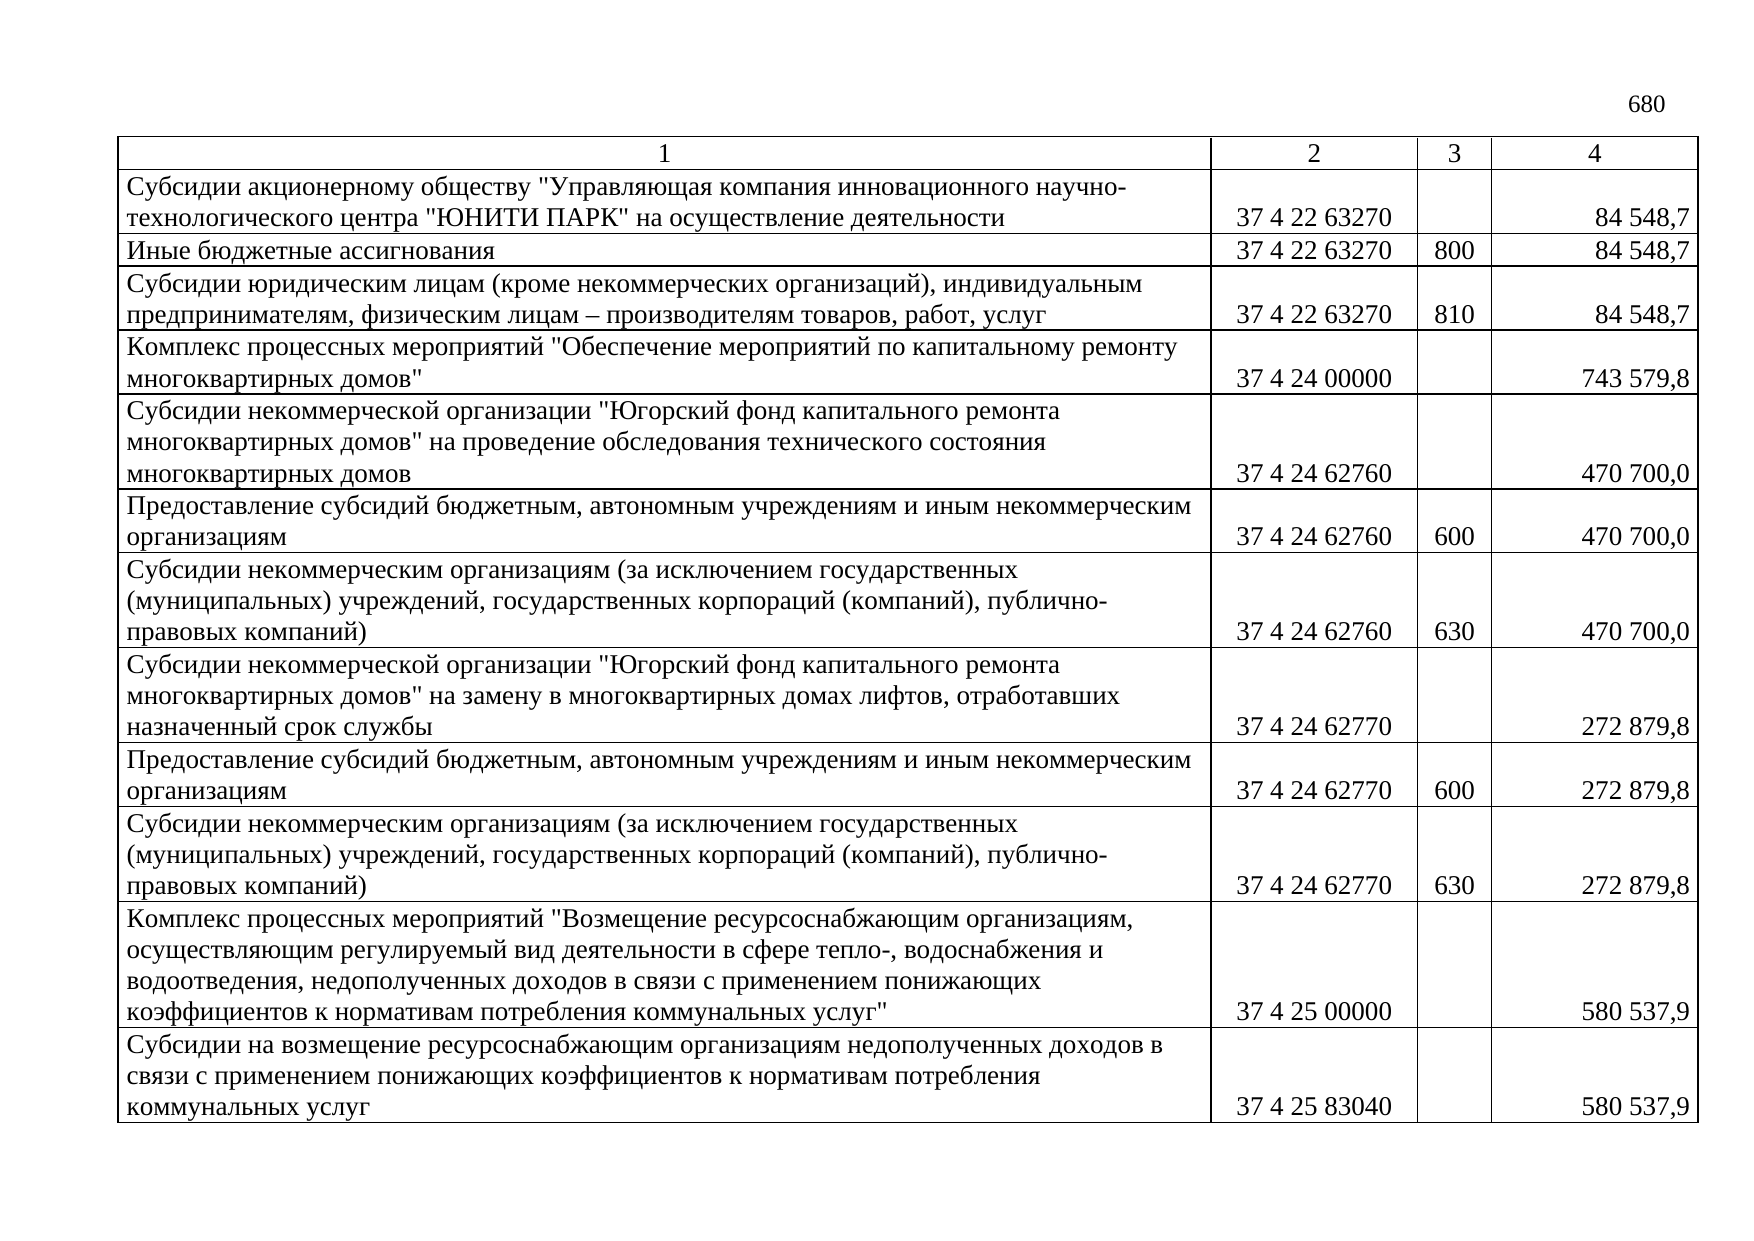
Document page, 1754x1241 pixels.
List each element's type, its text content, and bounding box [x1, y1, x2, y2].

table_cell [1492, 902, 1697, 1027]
table_header 4 [1492, 137, 1697, 168]
table_header 1 [119, 137, 1211, 168]
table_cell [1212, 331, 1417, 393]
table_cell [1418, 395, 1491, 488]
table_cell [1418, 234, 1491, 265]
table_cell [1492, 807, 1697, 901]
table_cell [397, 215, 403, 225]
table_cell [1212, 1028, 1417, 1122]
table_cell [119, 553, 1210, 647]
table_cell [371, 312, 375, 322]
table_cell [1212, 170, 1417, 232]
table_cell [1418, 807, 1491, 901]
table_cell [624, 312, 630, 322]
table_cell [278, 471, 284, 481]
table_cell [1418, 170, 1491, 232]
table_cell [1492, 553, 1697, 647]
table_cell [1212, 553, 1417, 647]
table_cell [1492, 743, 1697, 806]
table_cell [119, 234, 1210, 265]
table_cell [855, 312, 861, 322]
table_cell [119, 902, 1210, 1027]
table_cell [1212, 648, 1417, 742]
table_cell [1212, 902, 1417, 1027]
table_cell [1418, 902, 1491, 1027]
table_header 2 [1212, 137, 1417, 168]
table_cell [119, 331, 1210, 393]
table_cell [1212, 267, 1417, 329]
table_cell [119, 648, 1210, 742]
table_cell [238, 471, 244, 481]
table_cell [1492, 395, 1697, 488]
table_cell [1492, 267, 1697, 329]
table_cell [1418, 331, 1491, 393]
table_header 3 [1418, 137, 1491, 168]
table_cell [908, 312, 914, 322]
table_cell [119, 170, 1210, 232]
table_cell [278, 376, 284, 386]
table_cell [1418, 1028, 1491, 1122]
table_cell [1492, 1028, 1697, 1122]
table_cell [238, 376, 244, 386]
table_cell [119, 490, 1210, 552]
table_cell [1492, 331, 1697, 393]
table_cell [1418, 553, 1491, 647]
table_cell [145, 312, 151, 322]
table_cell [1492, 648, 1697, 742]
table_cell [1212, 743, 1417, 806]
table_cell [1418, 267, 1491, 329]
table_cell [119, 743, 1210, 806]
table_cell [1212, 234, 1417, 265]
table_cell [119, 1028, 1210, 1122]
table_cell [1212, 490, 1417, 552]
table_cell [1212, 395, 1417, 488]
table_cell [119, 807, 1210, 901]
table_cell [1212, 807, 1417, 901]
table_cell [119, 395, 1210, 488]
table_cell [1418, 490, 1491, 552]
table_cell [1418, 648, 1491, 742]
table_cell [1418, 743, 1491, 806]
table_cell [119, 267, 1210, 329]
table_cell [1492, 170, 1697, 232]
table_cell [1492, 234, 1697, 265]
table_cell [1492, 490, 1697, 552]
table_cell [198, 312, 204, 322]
